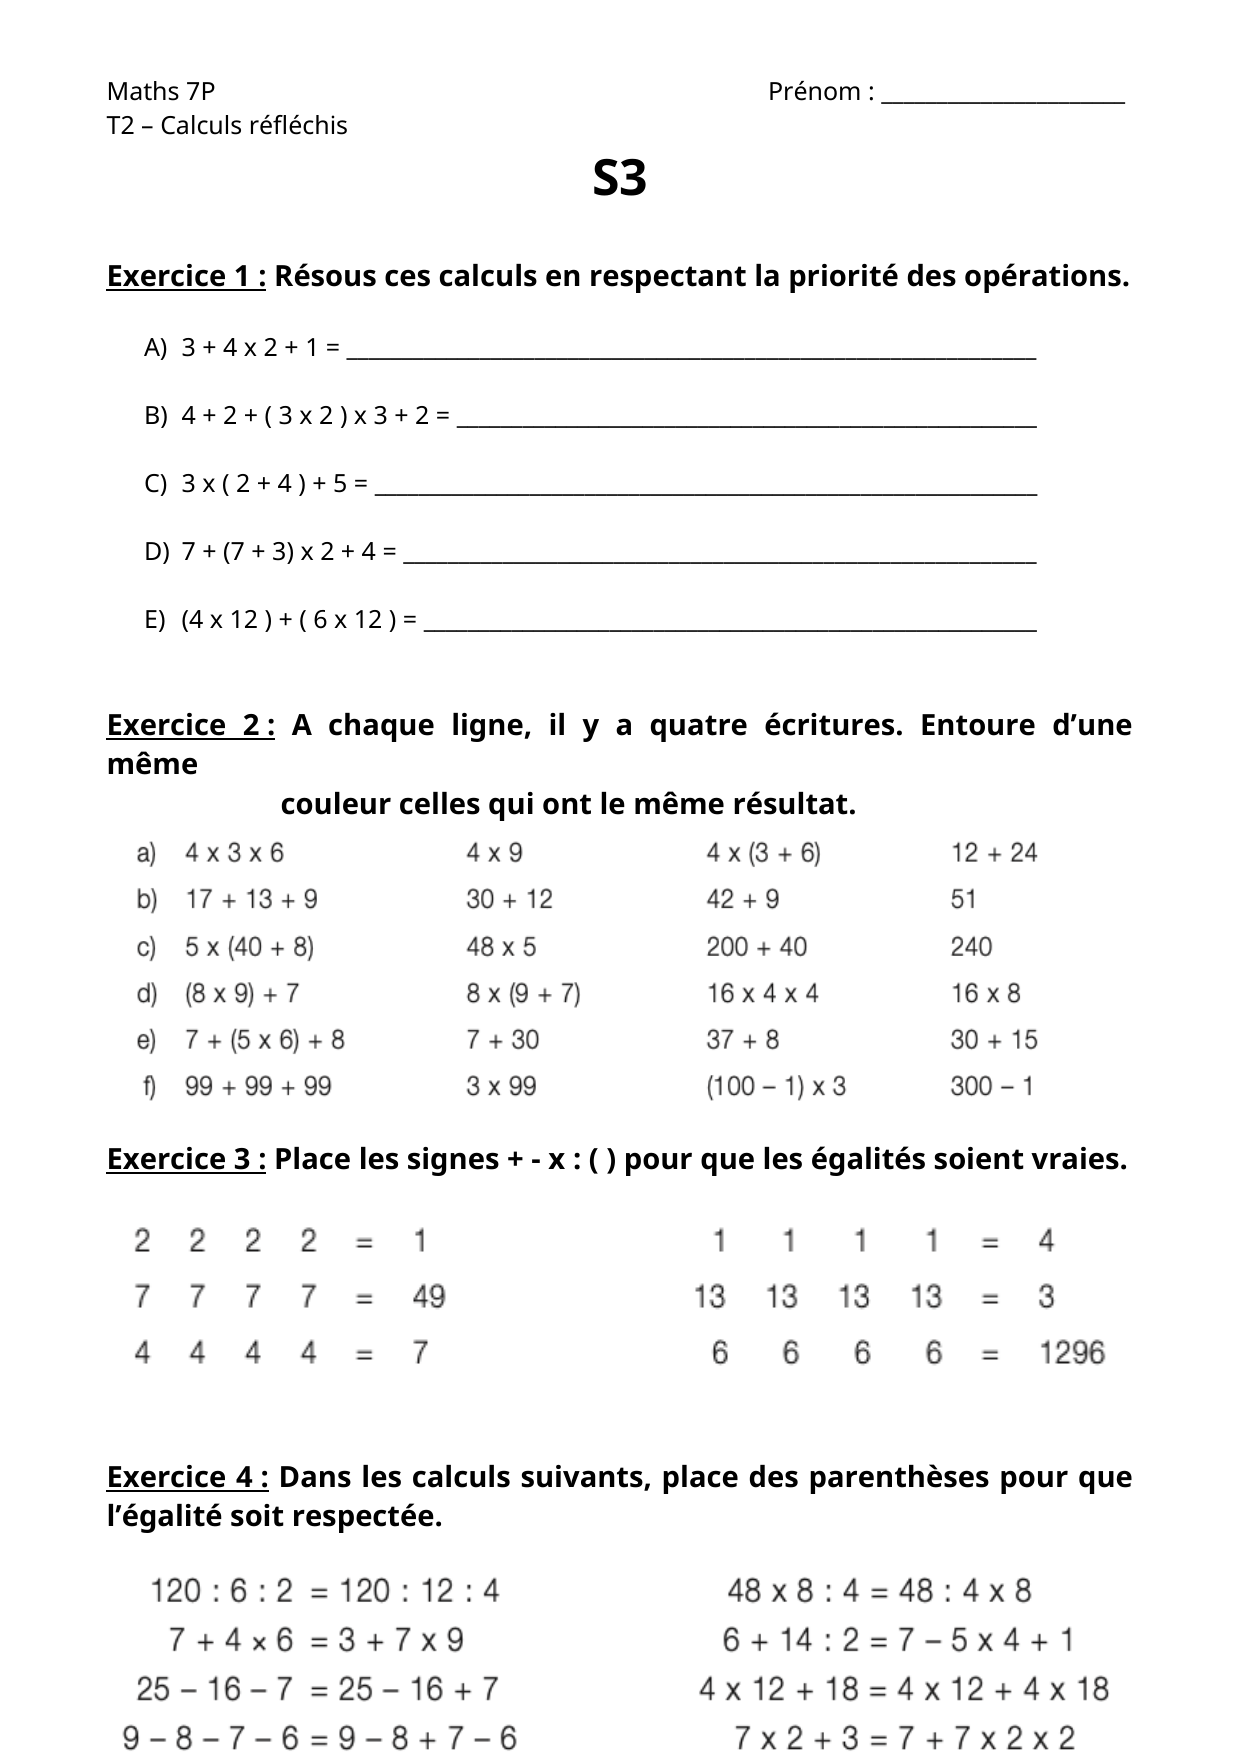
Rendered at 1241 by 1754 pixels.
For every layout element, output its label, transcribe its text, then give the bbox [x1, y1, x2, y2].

text Exercice 2 : A chaque ligne, il y a quatre écritures. Entoure d’une même couleur celles qui ont le même résultat. [106, 704, 1134, 823]
list (4 x 12 ) + ( 6 x 12 ) = [144, 602, 1134, 636]
list 7 + (7 + 3) x 2 + 4 = [144, 534, 1134, 568]
picture [77, 1559, 1176, 1754]
text S3 [106, 142, 1134, 210]
list 4 + 2 + ( 3 x 2 ) x 3 + 2 = [144, 397, 1134, 431]
picture [106, 1204, 1173, 1412]
list 3 + 4 x 2 + 1 = [144, 329, 1134, 363]
picture [106, 823, 1105, 1139]
text Exercice 1 : Résous ces calculs en respectant la priorité des opérations. [106, 256, 1134, 295]
text Exercice 4 : Dans les calculs suivants, place des parenthèses pour que l’égalité soit respectée. [106, 1456, 1134, 1535]
list 3 x ( 2 + 4 ) + 5 = [144, 466, 1134, 499]
text Exercice 3 : Place les signes + - x : ( ) pour que les égalités soient vraies. [106, 1138, 1134, 1178]
